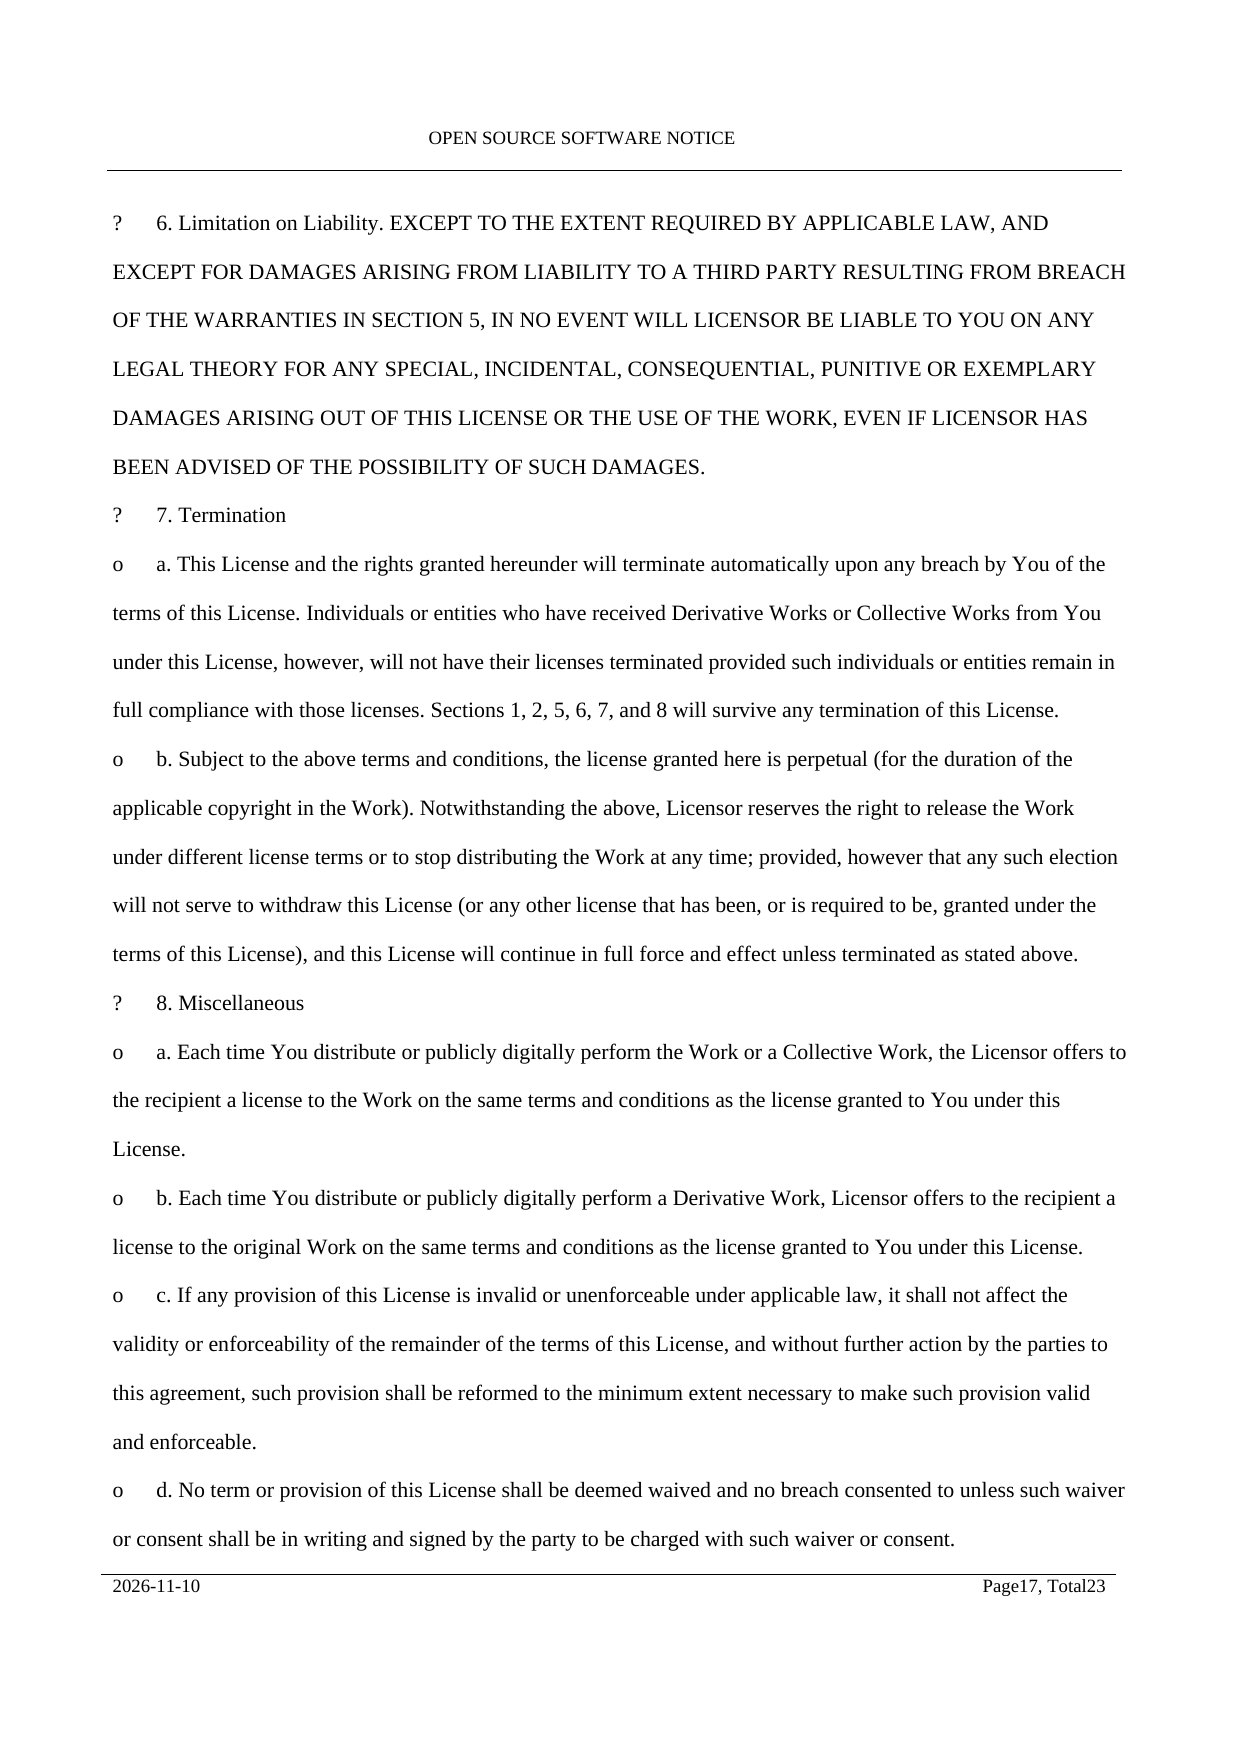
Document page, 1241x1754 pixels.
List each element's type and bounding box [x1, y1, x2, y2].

text [112, 206, 1128, 1555]
